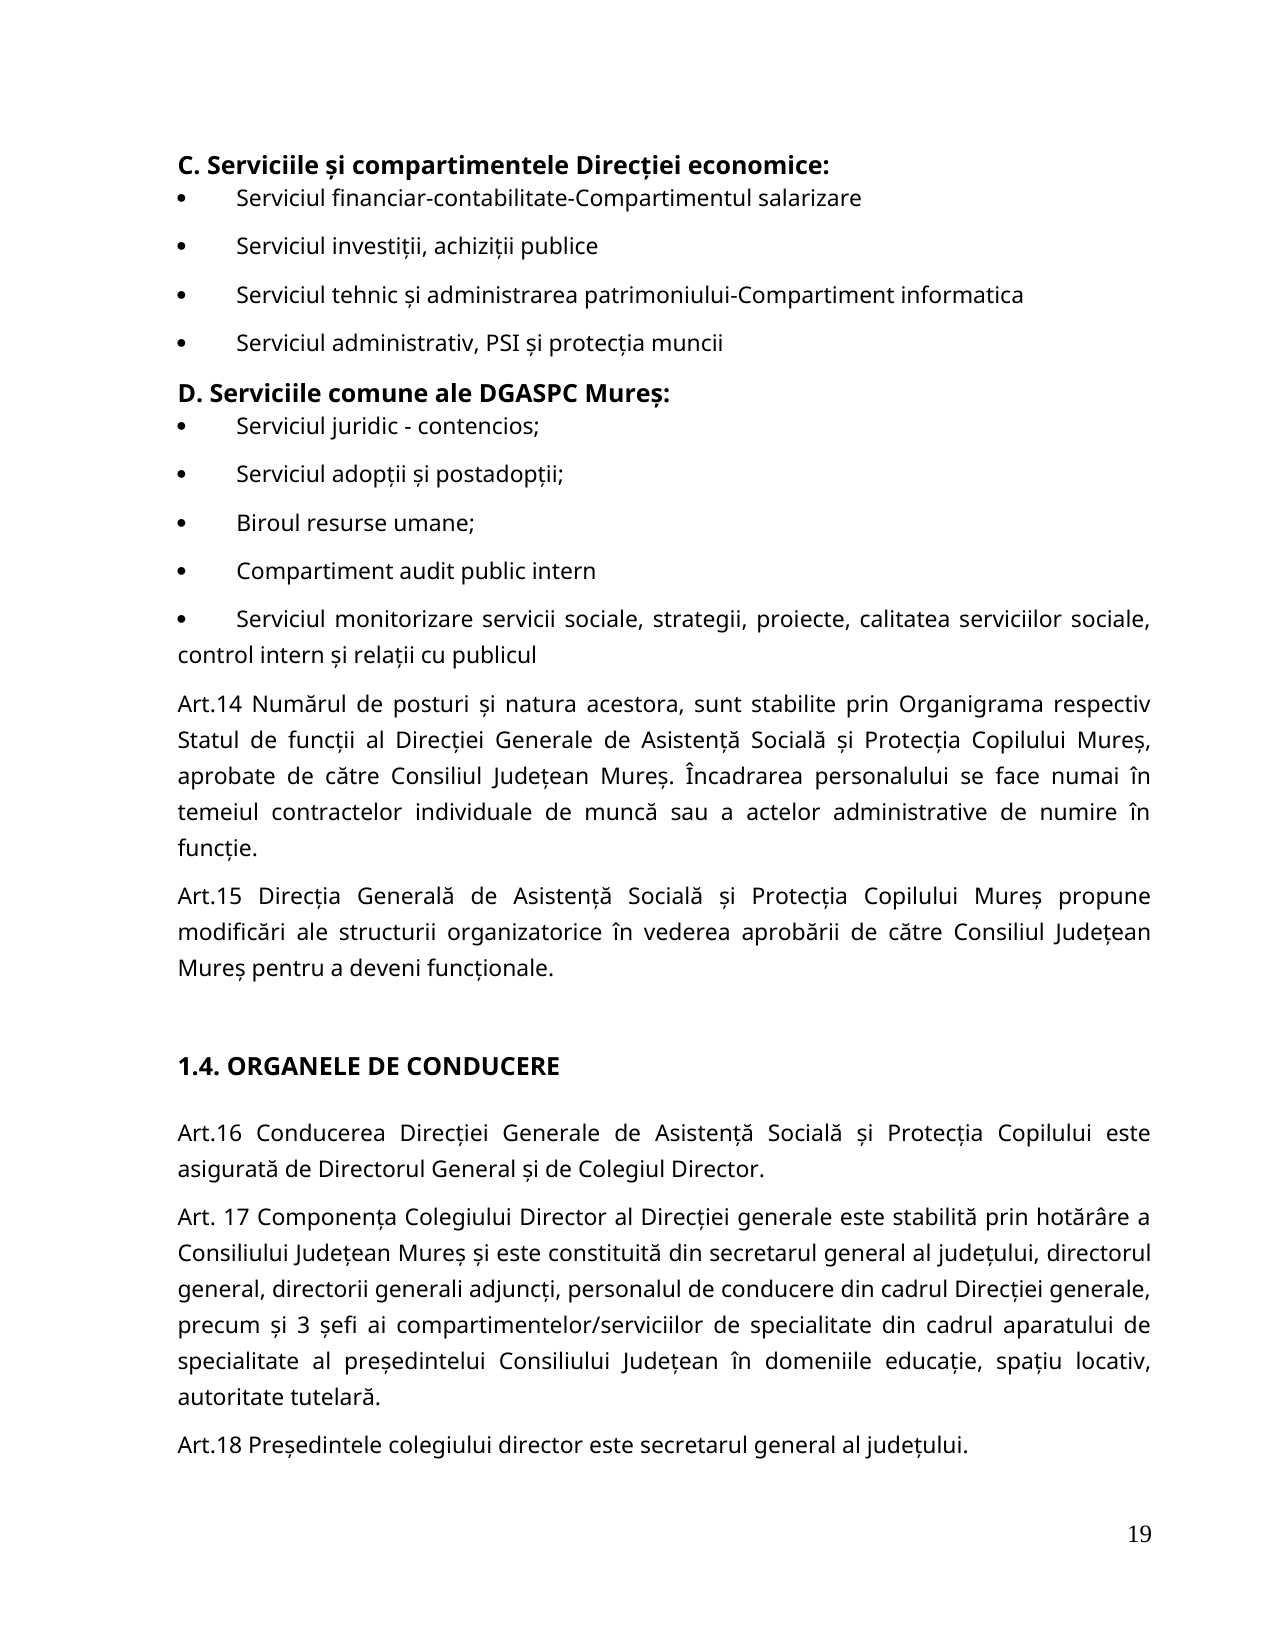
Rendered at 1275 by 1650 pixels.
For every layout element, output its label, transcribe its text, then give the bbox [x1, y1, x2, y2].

text Art.15 Direcţia Generală de Asistenţă Socială şi Protecţia Copilului Mureş propune modificări ale structurii organizatorice în vederea aprobării de către Consiliul Judeţean Mureş pentru a deveni funcţionale. [177, 880, 1152, 983]
text Art.18 Preşedintele colegiului director este secretarul general al judeţului. [177, 1429, 1152, 1461]
list Serviciul investiţii, achiziţii publice [177, 230, 1152, 261]
list Serviciul adopţii şi postadopţii; [177, 458, 1152, 489]
list Serviciul tehnic şi administrarea patrimoniului-Compartiment informatica [177, 279, 1152, 310]
list Serviciul juridic - contencios; [177, 409, 1152, 441]
list Serviciul financiar-contabilitate-Compartimentul salarizare [177, 182, 1152, 213]
list Biroul resurse umane; [177, 506, 1152, 538]
text Art.14 Numărul de posturi şi natura acestora, sunt stabilite prin Organigrama respectiv Statul de funcţii al Direcţiei Generale de Asistenţă Socială şi Protecţia Copilului Mureş, aprobate de către Consiliul Judeţean Mureş. Încadrarea personalului se face numai în temeiul contractelor individuale de muncă sau a actelor administrative de numire în funcţie. [177, 688, 1152, 863]
text D. Serviciile comune ale DGASPC Mureş: [177, 376, 1152, 409]
text C. Serviciile şi compartimentele Direcţiei economice: [177, 148, 1152, 182]
text 1.4. ORGANELE DE CONDUCERE [177, 1049, 1152, 1083]
list Serviciul monitorizare servicii sociale, strategii, proiecte, calitatea serviciilor sociale, control intern şi relaţii cu publicul [177, 603, 1152, 671]
list Compartiment audit public intern [177, 555, 1152, 586]
text Art.16 Conducerea Direcţiei Generale de Asistenţă Socială şi Protecţia Copilului este asigurată de Directorul General şi de Colegiul Director. [177, 1117, 1152, 1184]
text Art. 17 Componenţa Colegiului Director al Direcţiei generale este stabilită prin hotărâre a Consiliului Judeţean Mureș şi este constituită din secretarul general al judeţului, directorul general, directorii generali adjuncţi, personalul de conducere din cadrul Direcţiei generale, precum şi 3 şefi ai compartimentelor/serviciilor de specialitate din cadrul aparatului de specialitate al preşedintelui Consiliului Judeţean în domeniile educaţie, spaţiu locativ, autoritate tutelară. [177, 1201, 1152, 1412]
list Serviciul administrativ, PSI şi protecţia muncii [177, 327, 1152, 358]
